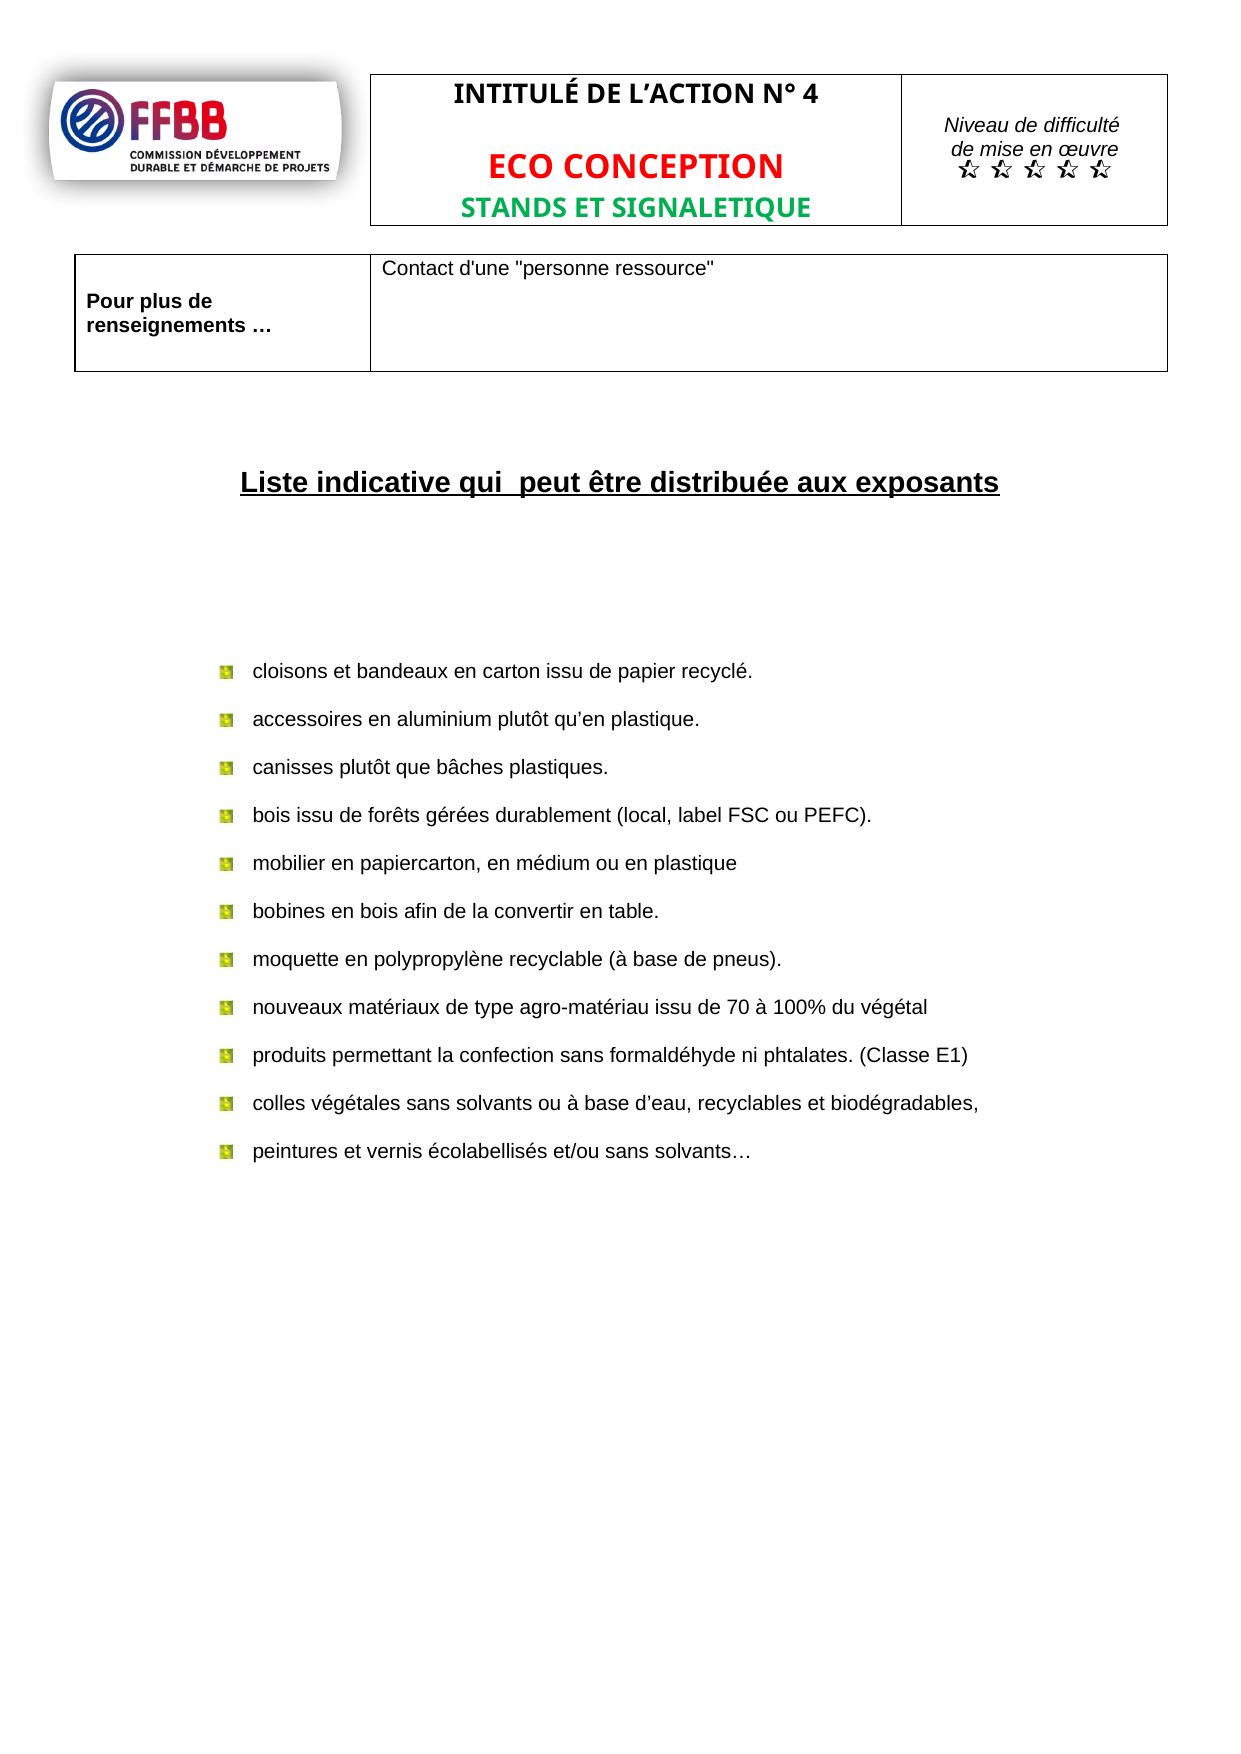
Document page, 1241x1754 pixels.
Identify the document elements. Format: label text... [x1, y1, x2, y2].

picture [216, 1093, 233, 1111]
picture [216, 949, 233, 967]
list accessoires en aluminium plutôt qu’en plastique. [215, 707, 1165, 731]
list bobines en bois afin de la convertir en table. [215, 899, 1165, 923]
text Liste indicative qui peut être distribuée aux exposants [75, 465, 1165, 499]
list peintures et vernis écolabellisés et/ou sans solvants… [215, 1138, 1165, 1162]
picture [216, 854, 233, 871]
list produits permettant la confection sans formaldéhyde ni phtalates. (Classe E1) [215, 1043, 1165, 1067]
list canisses plutôt que bâches plastiques. [215, 755, 1165, 779]
picture [216, 758, 233, 775]
table_cell Contact d'une "personne ressource" [371, 255, 1167, 371]
list cloisons et bandeaux en carton issu de papier recyclé. [215, 659, 1165, 683]
picture [216, 662, 233, 679]
picture [216, 806, 233, 823]
picture [216, 901, 233, 919]
list moquette en polypropylène recyclable (à base de pneus). [215, 947, 1165, 971]
list colles végétales sans solvants ou à base d’eau, recyclables et biodégradables, [215, 1091, 1165, 1114]
table_cell Pour plus de renseignements … [76, 255, 370, 371]
list mobilier en papiercarton, en médium ou en plastique [215, 851, 1165, 875]
picture [216, 997, 233, 1015]
picture [34, 75, 357, 181]
picture [216, 1045, 233, 1063]
picture [216, 1141, 233, 1159]
list bois issu de forêts gérées durablement (local, label FSC ou PEFC). [215, 803, 1165, 827]
picture [216, 710, 233, 727]
list nouveaux matériaux de type agro-matériau issu de 70 à 100% du végétal [215, 995, 1165, 1019]
